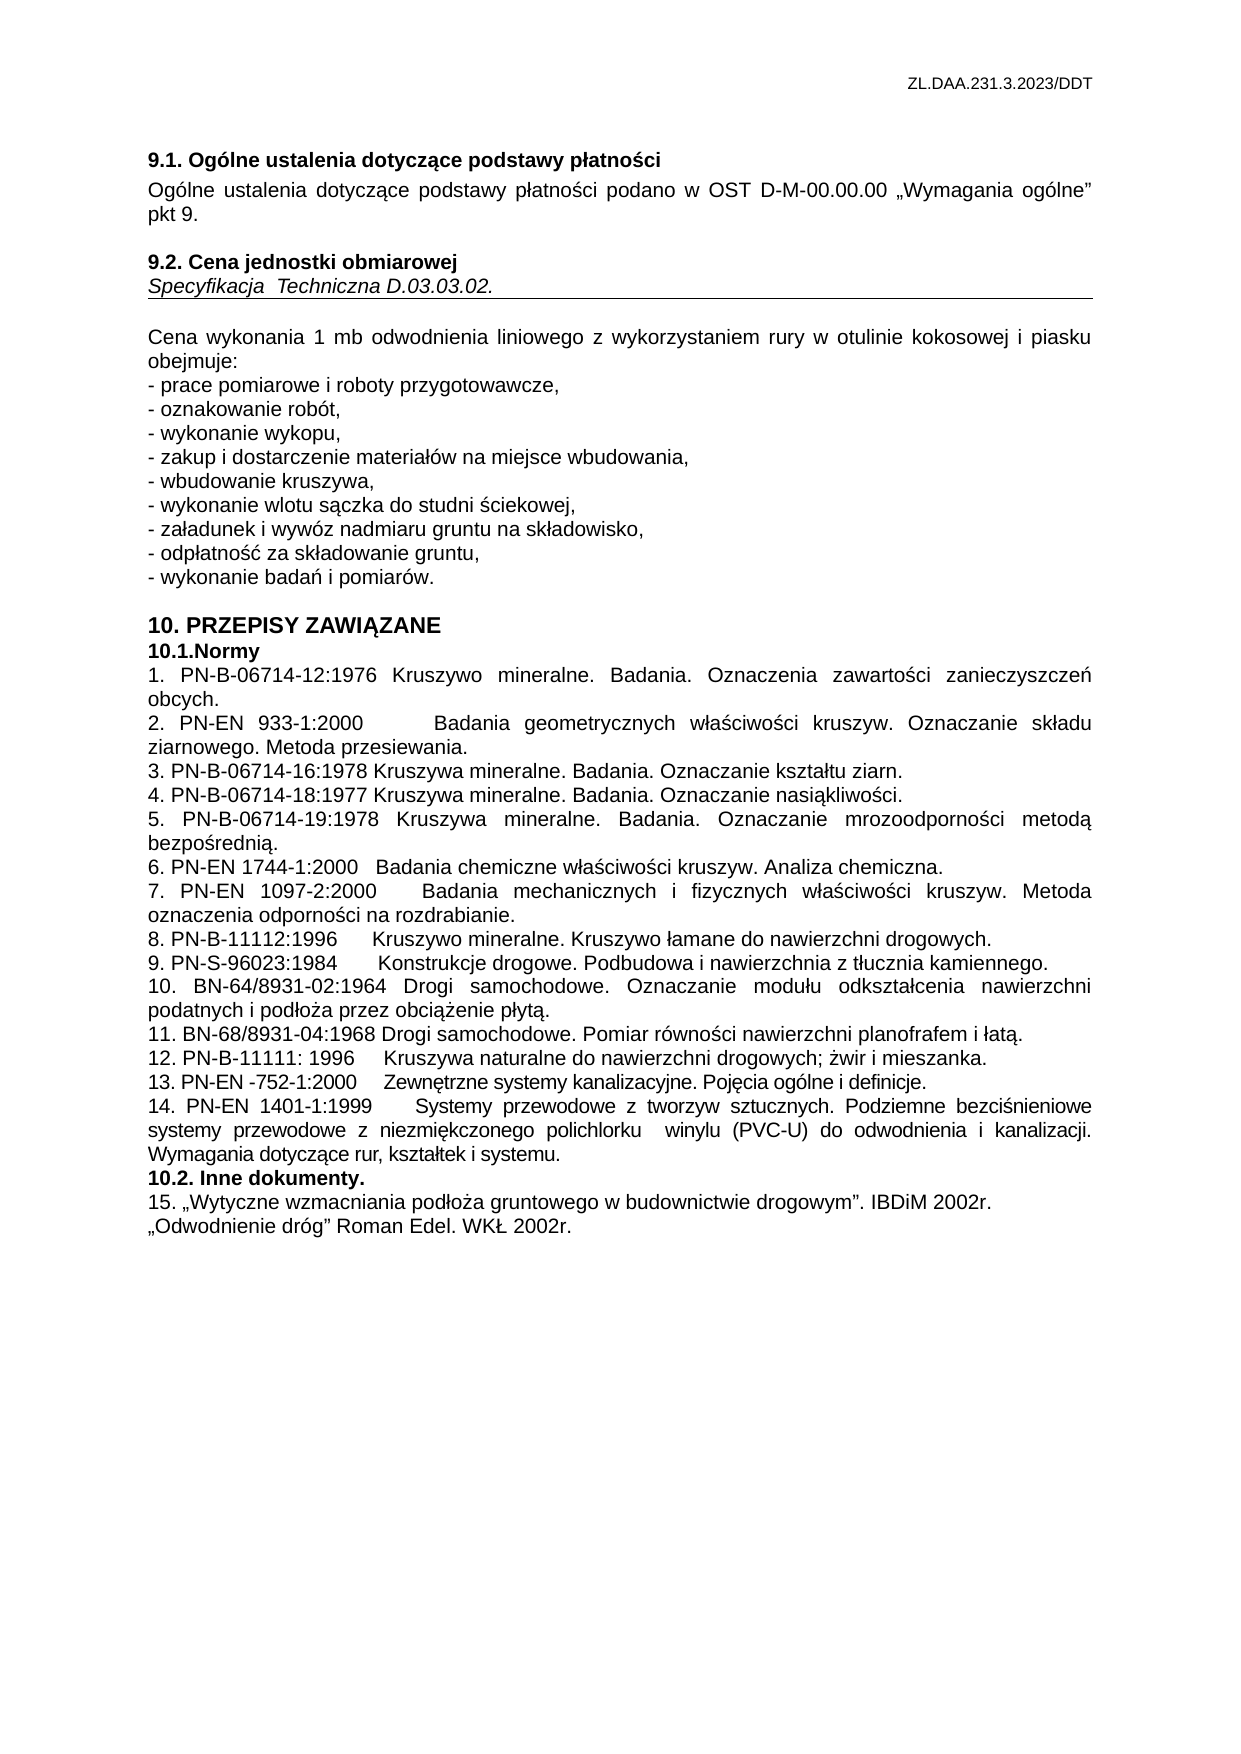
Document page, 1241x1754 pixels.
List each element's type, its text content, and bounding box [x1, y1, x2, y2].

text - wykonanie wlotu sączka do studni ściekowej, [148, 493, 1093, 517]
text 15. „Wytyczne wzmacniania podłoża gruntowego w budownictwie drogowym”. IBDiM 2002r. [148, 1190, 1093, 1214]
text 10.1.Normy [148, 639, 1093, 663]
text 3. PN-B-06714-16:1978 Kruszywa mineralne. Badania. Oznaczanie kształtu ziarn. [148, 759, 1093, 783]
text - wykonanie badań i pomiarów. [148, 564, 1093, 588]
text - oznakowanie robót, [148, 397, 1093, 421]
text 4. PN-B-06714-18:1977 Kruszywa mineralne. Badania. Oznaczanie nasiąkliwości. [148, 783, 1093, 807]
text - zakup i dostarczenie materiałów na miejsce wbudowania, [148, 445, 1093, 469]
text 12. PN-B-11111: 1996 Kruszywa naturalne do nawierzchni drogowych; żwir i mieszanka. [148, 1046, 1093, 1070]
text 8. PN-B-11112:1996 Kruszywo mineralne. Kruszywo łamane do nawierzchni drogowych. [148, 926, 1093, 950]
text - prace pomiarowe i roboty przygotowawcze, [148, 373, 1093, 397]
text 14. PN-EN 1401-1:1999 Systemy przewodowe z tworzyw sztucznych. Podziemne bezciśnieniowe systemy przewodowe z niezmiękczonego polichlorku winylu (PVC-U) do odwodnienia i kanalizacji. Wymagania dotyczące rur, kształtek i systemu. [148, 1094, 1093, 1166]
text 9.2. Cena jednostki obmiarowej [148, 250, 1093, 274]
text Ogólne ustalenia dotyczące podstawy płatności podano w OST D-M-00.00.00 „Wymagania ogólne” pkt 9. [148, 178, 1093, 226]
text 1. PN-B-06714-12:1976 Kruszywo mineralne. Badania. Oznaczenia zawartości zanieczyszczeń obcych. [148, 663, 1093, 711]
text 10.2. Inne dokumenty. [148, 1166, 1093, 1190]
text - wbudowanie kruszywa, [148, 469, 1093, 493]
subtitle 9.1. Ogólne ustalenia dotyczące podstawy płatności [148, 148, 1093, 172]
text 9. PN-S-96023:1984 Konstrukcje drogowe. Podbudowa i nawierzchnia z tłucznia kamiennego. [148, 950, 1093, 974]
text - odpłatność za składowanie gruntu, [148, 541, 1093, 564]
text 6. PN-EN 1744-1:2000 Badania chemiczne właściwości kruszyw. Analiza chemiczna. [148, 854, 1093, 878]
text Specyfikacja Techniczna D.03.03.02. [148, 274, 1093, 298]
text 2. PN-EN 933-1:2000 Badania geometrycznych właściwości kruszyw. Oznaczanie składu ziarnowego. Metoda przesiewania. [148, 711, 1093, 759]
text Cena wykonania 1 mb odwodnienia liniowego z wykorzystaniem rury w otulinie kokosowej i piasku obejmuje: [148, 325, 1093, 373]
text - wykonanie wykopu, [148, 421, 1093, 445]
text „Odwodnienie dróg” Roman Edel. WKŁ 2002r. [148, 1214, 1093, 1238]
text 7. PN-EN 1097-2:2000 Badania mechanicznych i fizycznych właściwości kruszyw. Metoda oznaczenia odporności na rozdrabianie. [148, 878, 1093, 926]
text 10. BN-64/8931-02:1964 Drogi samochodowe. Oznaczanie modułu odkształcenia nawierzchni podatnych i podłoża przez obciążenie płytą. [148, 974, 1093, 1022]
text - załadunek i wywóz nadmiaru gruntu na składowisko, [148, 517, 1093, 541]
text 10. PRZEPISY ZAWIĄZANE [148, 612, 1093, 639]
text 11. BN-68/8931-04:1968 Drogi samochodowe. Pomiar równości nawierzchni planofrafem i łatą. [148, 1022, 1093, 1046]
text 5. PN-B-06714-19:1978 Kruszywa mineralne. Badania. Oznaczanie mrozoodporności metodą bezpośrednią. [148, 807, 1093, 854]
text 13. PN-EN -752-1:2000 Zewnętrzne systemy kanalizacyjne. Pojęcia ogólne i definicje. [148, 1070, 1093, 1094]
